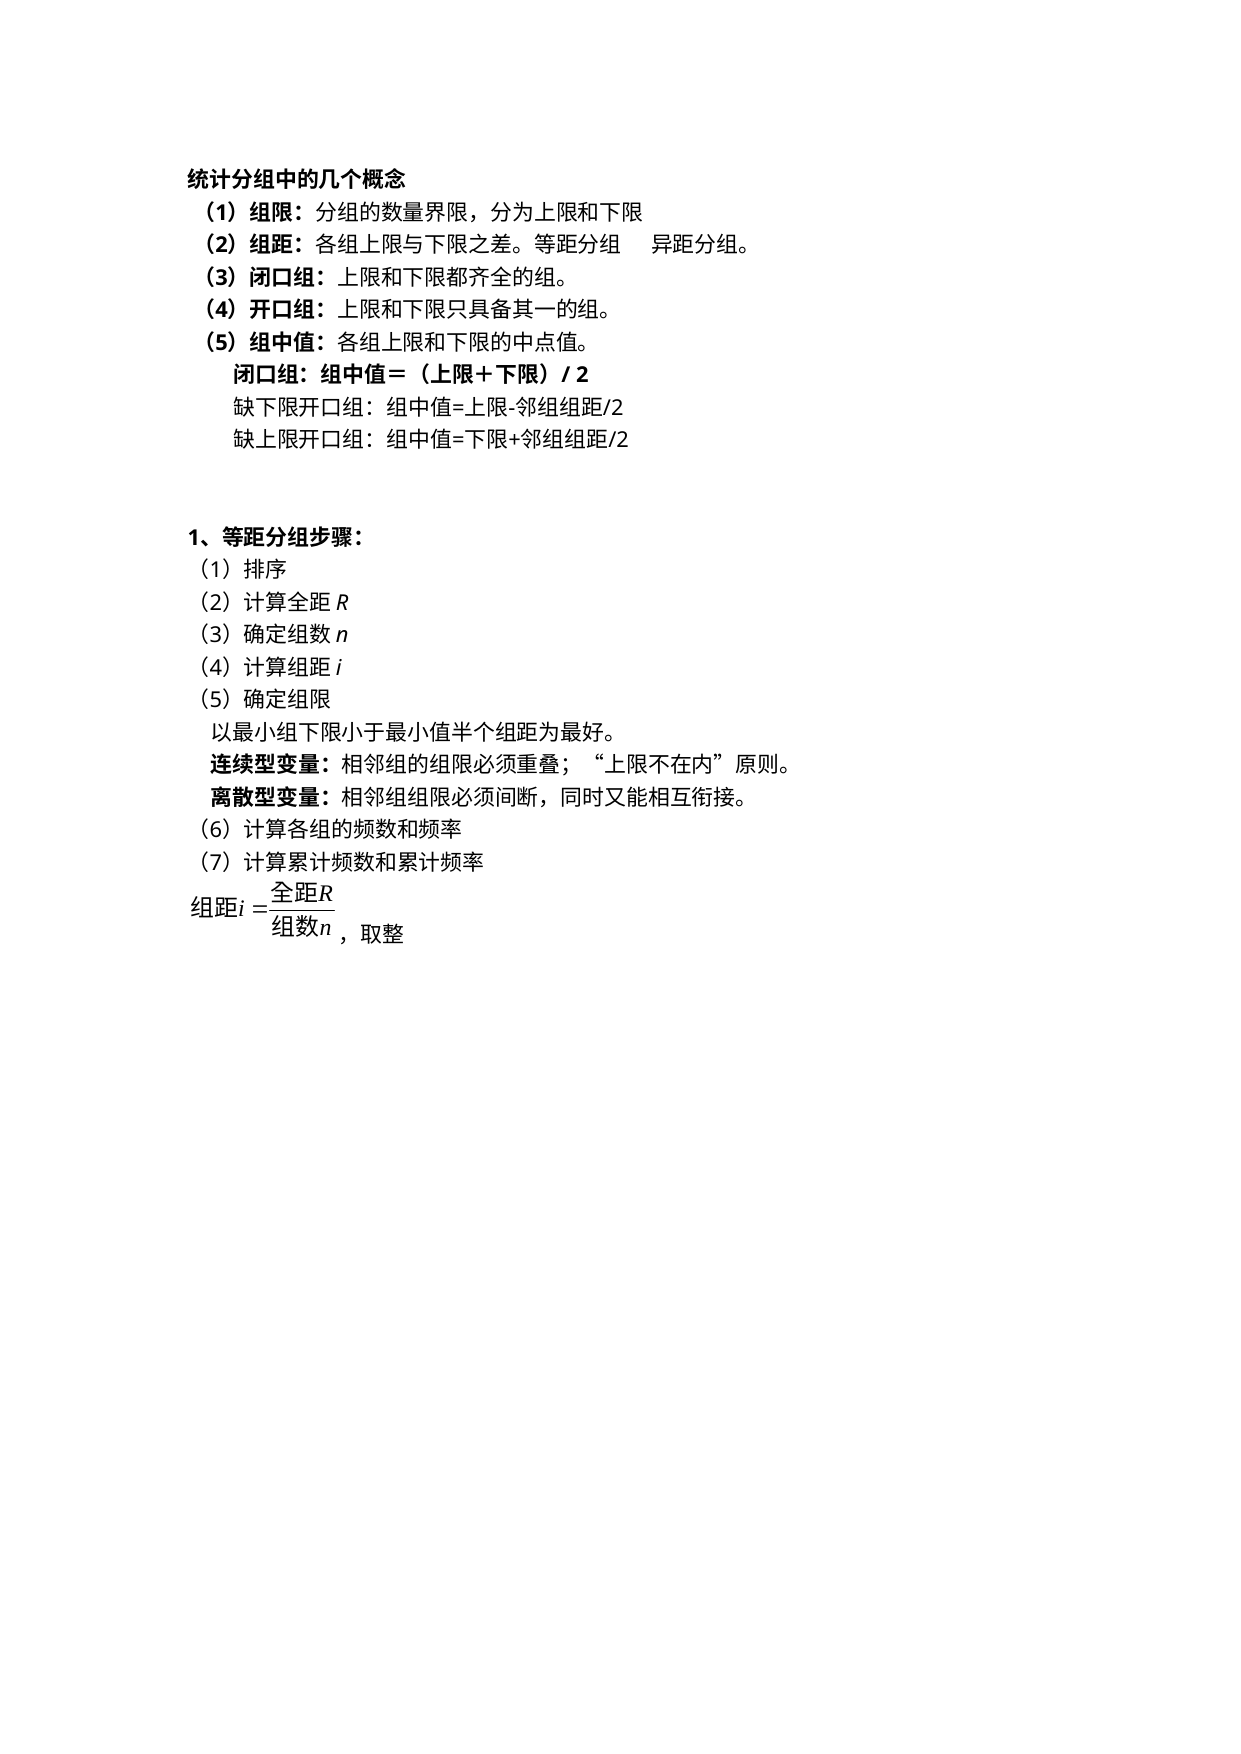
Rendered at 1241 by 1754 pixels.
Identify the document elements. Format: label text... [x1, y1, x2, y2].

text （6）计算各组的频数和频率 [187, 812, 1053, 844]
text ，取整 [187, 877, 1053, 974]
text 闭口组：组中值＝（上限＋下限）/ 2 [187, 357, 1053, 389]
text 缺上限开口组：组中值=下限+邻组组距/2 [187, 422, 1053, 454]
text 统计分组中的几个概念 [187, 162, 1053, 194]
text 以最小组下限小于最小值半个组距为最好。 [187, 714, 1053, 747]
text （2）计算全距R [187, 584, 1053, 617]
text 缺下限开口组：组中值=上限-邻组组距/2 [187, 389, 1053, 422]
text 连续型变量：相邻组的组限必须重叠；“上限不在内”原则。 [187, 747, 1053, 779]
text （4）计算组距i [187, 649, 1053, 682]
text 1、等距分组步骤： [187, 519, 1053, 552]
text （1）组限：分组的数量界限，分为上限和下限 [187, 194, 1053, 227]
text （5）确定组限 [187, 682, 1053, 714]
text （5）组中值：各组上限和下限的中点值。 [187, 324, 1053, 357]
text 离散型变量：相邻组组限必须间断，同时又能相互衔接。 [187, 779, 1053, 812]
text （3）闭口组：上限和下限都齐全的组。 [187, 259, 1053, 292]
text （7）计算累计频数和累计频率 [187, 844, 1053, 877]
text （4）开口组：上限和下限只具备其一的组。 [187, 292, 1053, 324]
text （1）排序 [187, 552, 1053, 584]
text （2）组距：各组上限与下限之差。等距分组 异距分组。 [187, 227, 1053, 259]
text （3）确定组数n [187, 617, 1053, 649]
